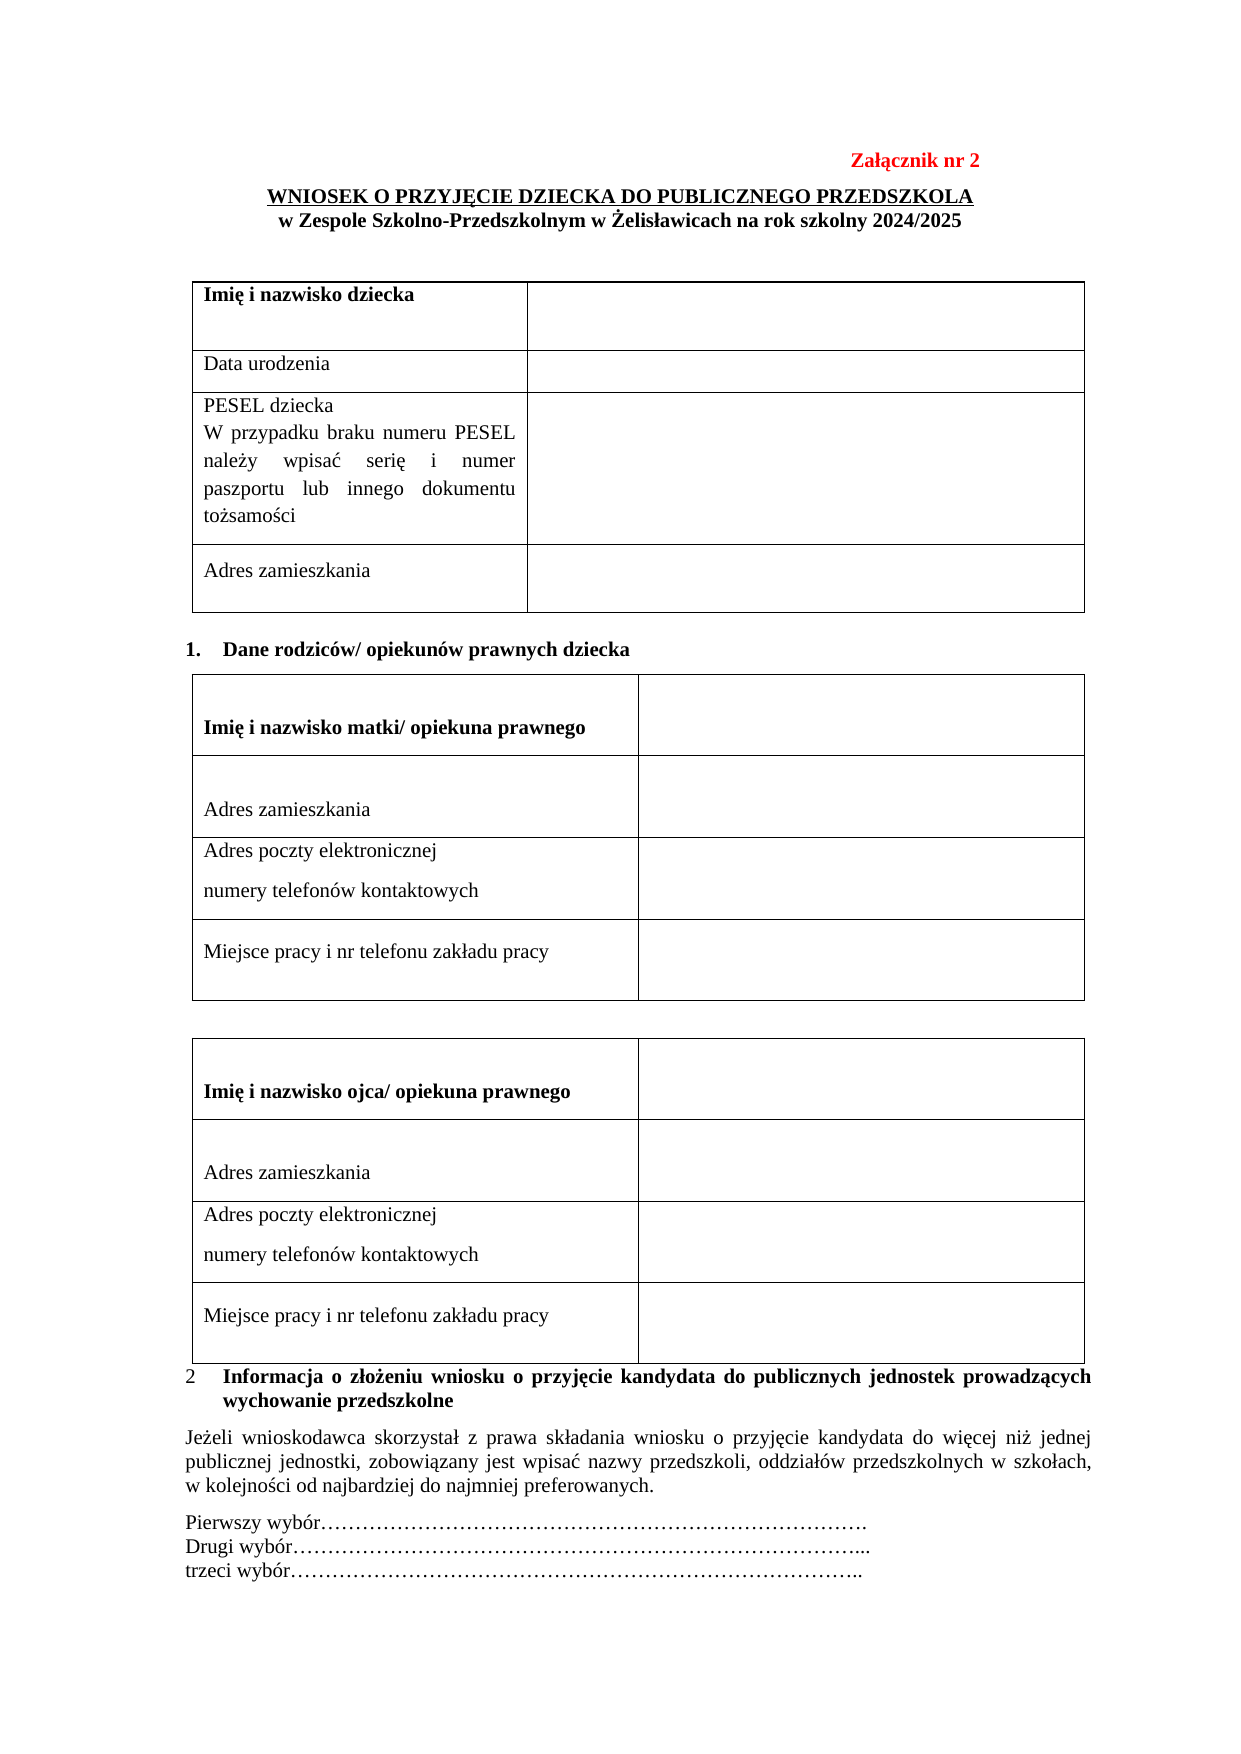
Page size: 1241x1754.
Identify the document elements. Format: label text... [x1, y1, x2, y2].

table_header Imię i nazwisko matki/ opiekuna prawnego [193, 675, 638, 755]
table_cell [639, 1202, 1084, 1282]
table_cell [639, 1120, 1084, 1201]
list trzeci wybór……………………………………………………………………….. [148, 1558, 1093, 1582]
table_header [639, 675, 1084, 755]
table_cell Miejsce pracy i nr telefonu zakładu pracy [193, 1283, 638, 1363]
table_header [639, 1039, 1084, 1119]
table_cell [528, 393, 1084, 543]
table_cell [639, 838, 1084, 918]
table_cell [639, 920, 1084, 1000]
list Informacja o złożeniu wniosku o przyjęcie kandydata do publicznych jednostek prowadzących wychowanie przedszkolne [185, 1364, 1093, 1412]
table_header Imię i nazwisko ojca/ opiekuna prawnego [193, 1039, 638, 1119]
table_cell Adres zamieszkania [193, 1120, 638, 1201]
table_cell [528, 351, 1084, 392]
table_cell PESEL dziecka W przypadku braku numeru PESEL należy wpisać serię i numer paszportu lub innego dokumentu tożsamości [193, 393, 527, 543]
list Drugi wybór………………………………………………………………………... [148, 1534, 1093, 1558]
text Jeżeli wnioskodawca skorzystał z prawa składania wniosku o przyjęcie kandydata do więcej niż jednej publicznej jednostki, zobowiązany jest wpisać nazwy przedszkoli, oddziałów przedszkolnych w szkołach, w kolejności od najbardziej do najmniej preferowanych. [185, 1425, 1093, 1497]
table_cell [639, 756, 1084, 837]
table_cell Miejsce pracy i nr telefonu zakładu pracy [193, 920, 638, 1000]
table_cell Data urodzenia [193, 351, 527, 392]
table_cell [639, 1283, 1084, 1363]
table_header Imię i nazwisko dziecka [193, 283, 527, 350]
table_cell Adres zamieszkania [193, 756, 638, 837]
table_cell Adres poczty elektronicznej numery telefonów kontaktowych [193, 838, 638, 918]
table_cell Adres zamieszkania [193, 545, 527, 612]
list Dane rodziców/ opiekunów prawnych dziecka [185, 637, 1093, 661]
list Pierwszy wybór……………………………………………………………………. [148, 1510, 1093, 1534]
text WNIOSEK O PRZYJĘCIE DZIECKA DO PUBLICZNEGO PRZEDSZKOLA w Zespole Szkolno-Przedszkolnym w Żelisławicach na rok szkolny 2024/2025 [148, 184, 1093, 232]
text Załącznik nr 2 [664, 148, 1093, 172]
table_cell Adres poczty elektronicznej numery telefonów kontaktowych [193, 1202, 638, 1282]
table_cell [528, 545, 1084, 612]
table_header [528, 283, 1084, 350]
